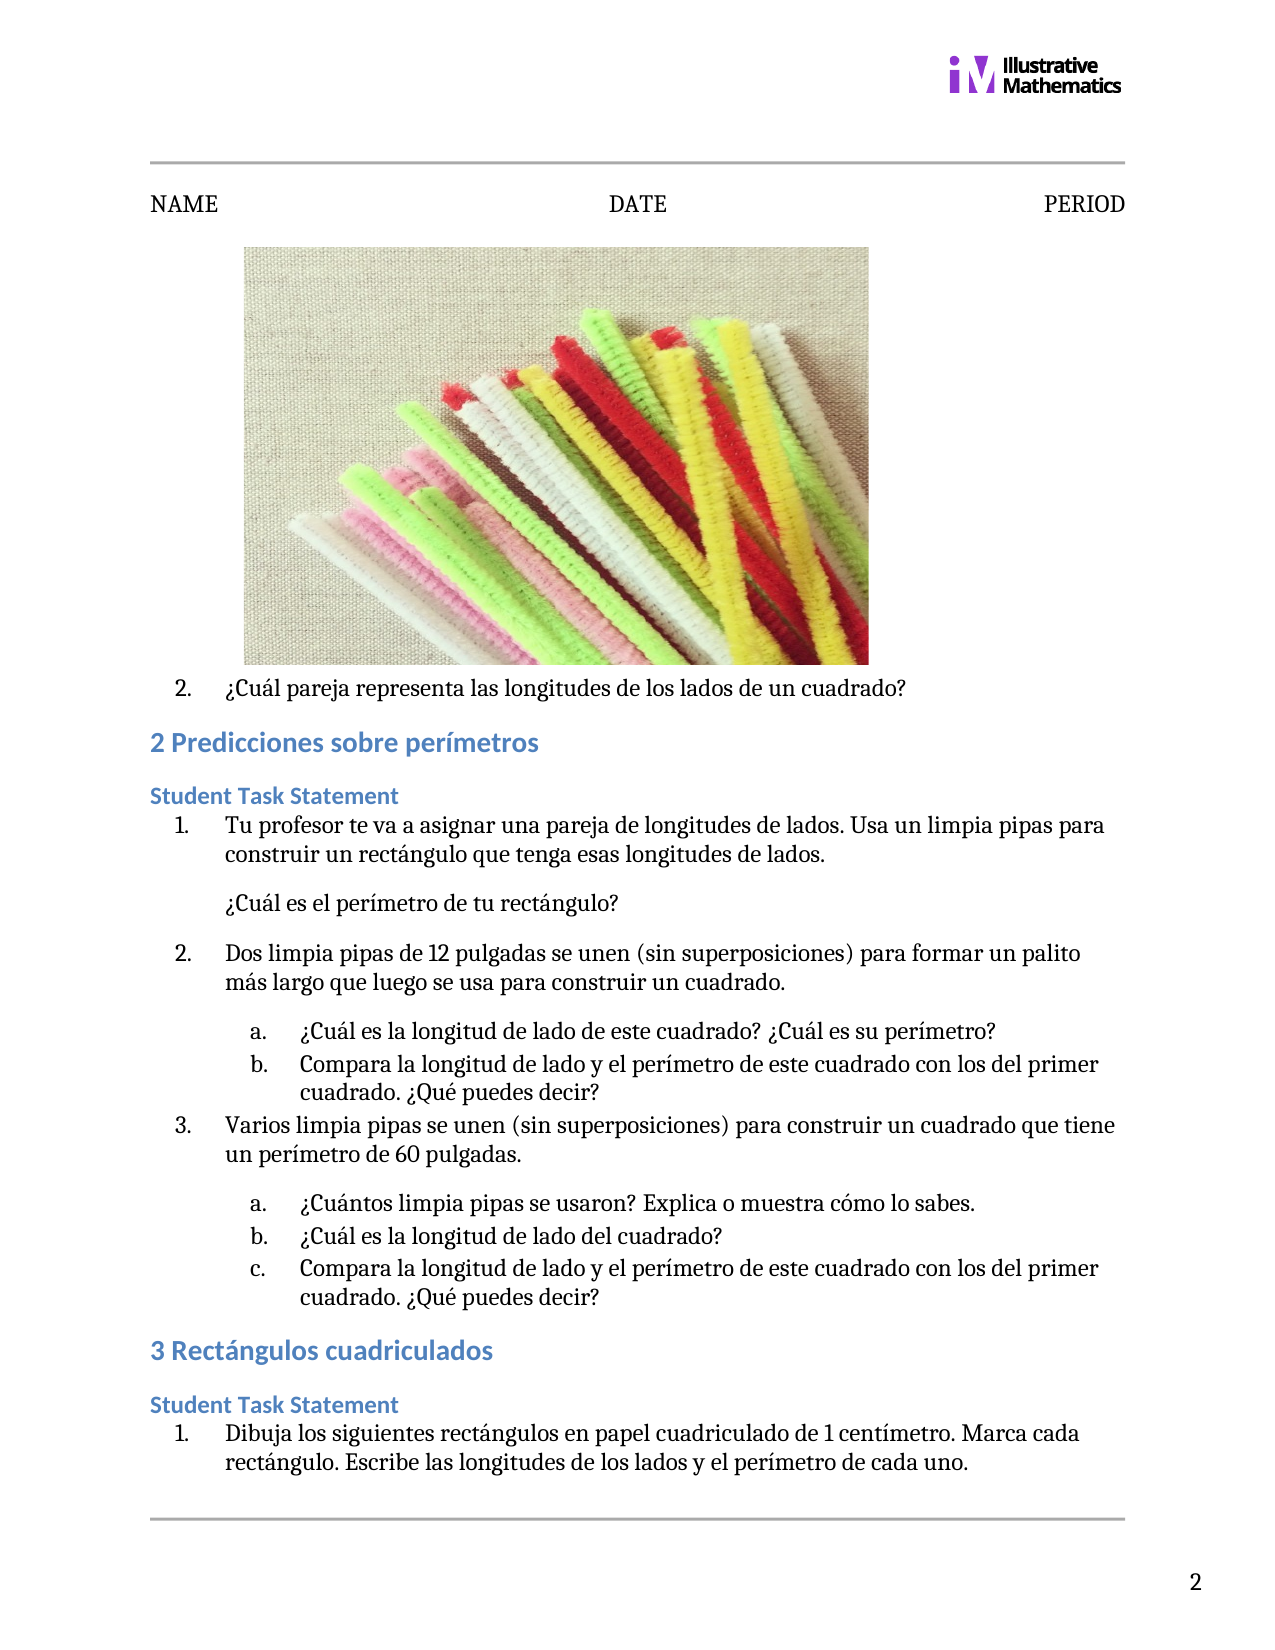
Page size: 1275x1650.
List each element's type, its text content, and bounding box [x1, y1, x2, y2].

subtitle Student Task Statement [150, 1389, 1125, 1419]
list ¿Cuál pareja representa las longitudes de los lados de un cuadrado? [175, 674, 1125, 703]
list Compara la longitud de lado y el perímetro de este cuadrado con los del primer cuadrado. ¿Qué puedes decir? [250, 1049, 1125, 1107]
list ¿Cuál es la longitud de lado de este cuadrado? ¿Cuál es su perímetro? [250, 1017, 1125, 1046]
list Dibuja los siguientes rectángulos en papel cuadriculado de 1 centímetro. Marca cada rectángulo. Escribe las longitudes de los lados y el perímetro de cada uno. [175, 1419, 1125, 1477]
list ¿Cuál es la longitud de lado del cuadrado? [250, 1222, 1125, 1250]
picture [949, 55, 1121, 93]
list Compara la longitud de lado y el perímetro de este cuadrado con los del primer cuadrado. ¿Qué puedes decir? [250, 1254, 1125, 1312]
list Dos limpia pipas de 12 pulgadas se unen (sin superposiciones) para formar un palito más largo que luego se usa para construir un cuadrado. [175, 939, 1125, 996]
list Tu profesor te va a asignar una pareja de longitudes de lados. Usa un limpia pipas para construir un rectángulo que tenga esas longitudes de lados. [175, 811, 1125, 868]
list ¿Cuál es el perímetro de tu rectángulo? [175, 889, 1125, 918]
subtitle Student Task Statement [150, 780, 1125, 811]
picture [243, 247, 869, 665]
subtitle 2 Predicciones sobre perímetros [150, 724, 1125, 759]
subtitle 3 Rectángulos cuadriculados [150, 1332, 1125, 1368]
list ¿Cuántos limpia pipas se usaron? Explica o muestra cómo lo sabes. [250, 1189, 1125, 1218]
list Varios limpia pipas se unen (sin superposiciones) para construir un cuadrado que tiene un perímetro de 60 pulgadas. [175, 1111, 1125, 1168]
